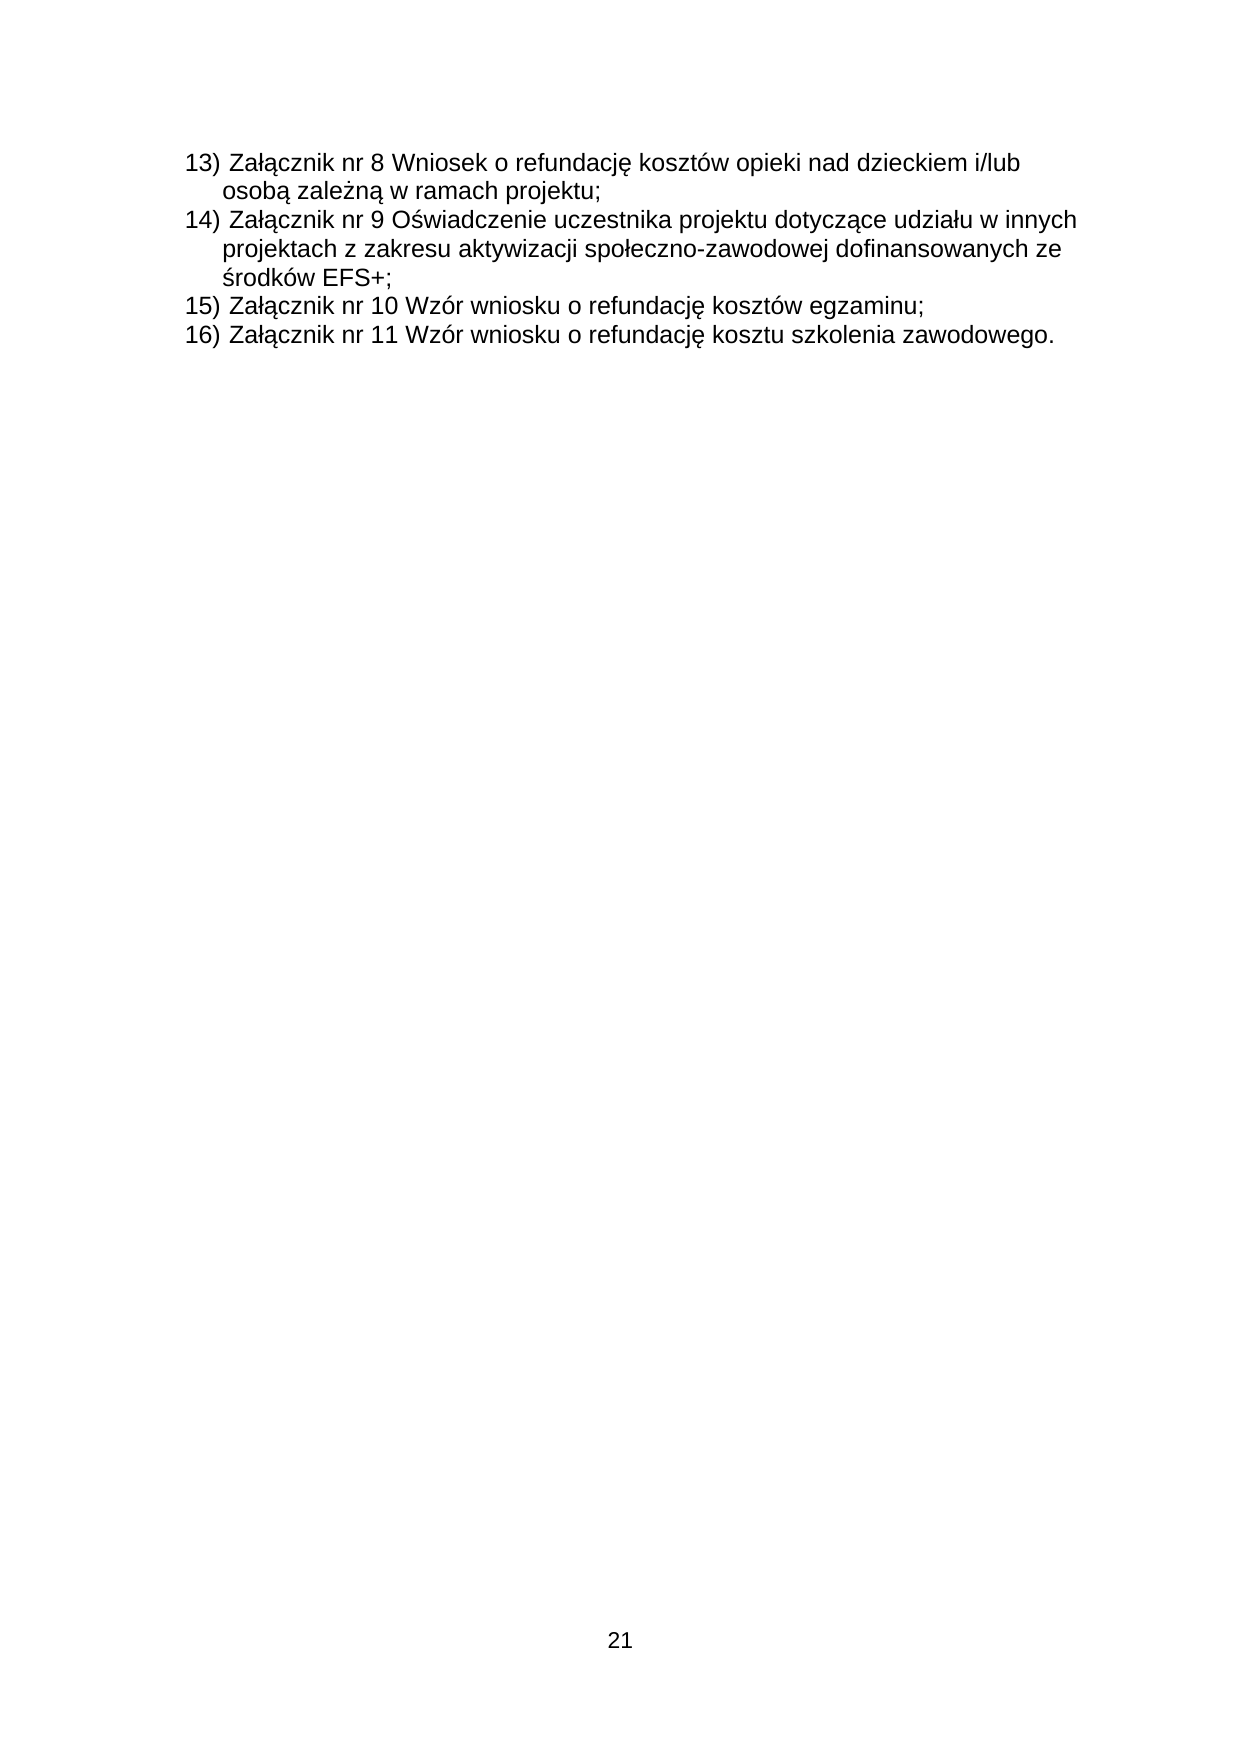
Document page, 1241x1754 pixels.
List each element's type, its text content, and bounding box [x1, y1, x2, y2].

list Załącznik nr 10 Wzór wniosku o refundację kosztów egzaminu; [184, 291, 1093, 320]
list Załącznik nr 11 Wzór wniosku o refundację kosztu szkolenia zawodowego. [184, 320, 1093, 349]
list Załącznik nr 8 Wniosek o refundację kosztów opieki nad dzieckiem i/lub osobą zależną w ramach projektu; [184, 148, 1093, 205]
list Załącznik nr 9 Oświadczenie uczestnika projektu dotyczące udziału w innych projektach z zakresu aktywizacji społeczno-zawodowej dofinansowanych ze środków EFS+; [184, 205, 1093, 291]
